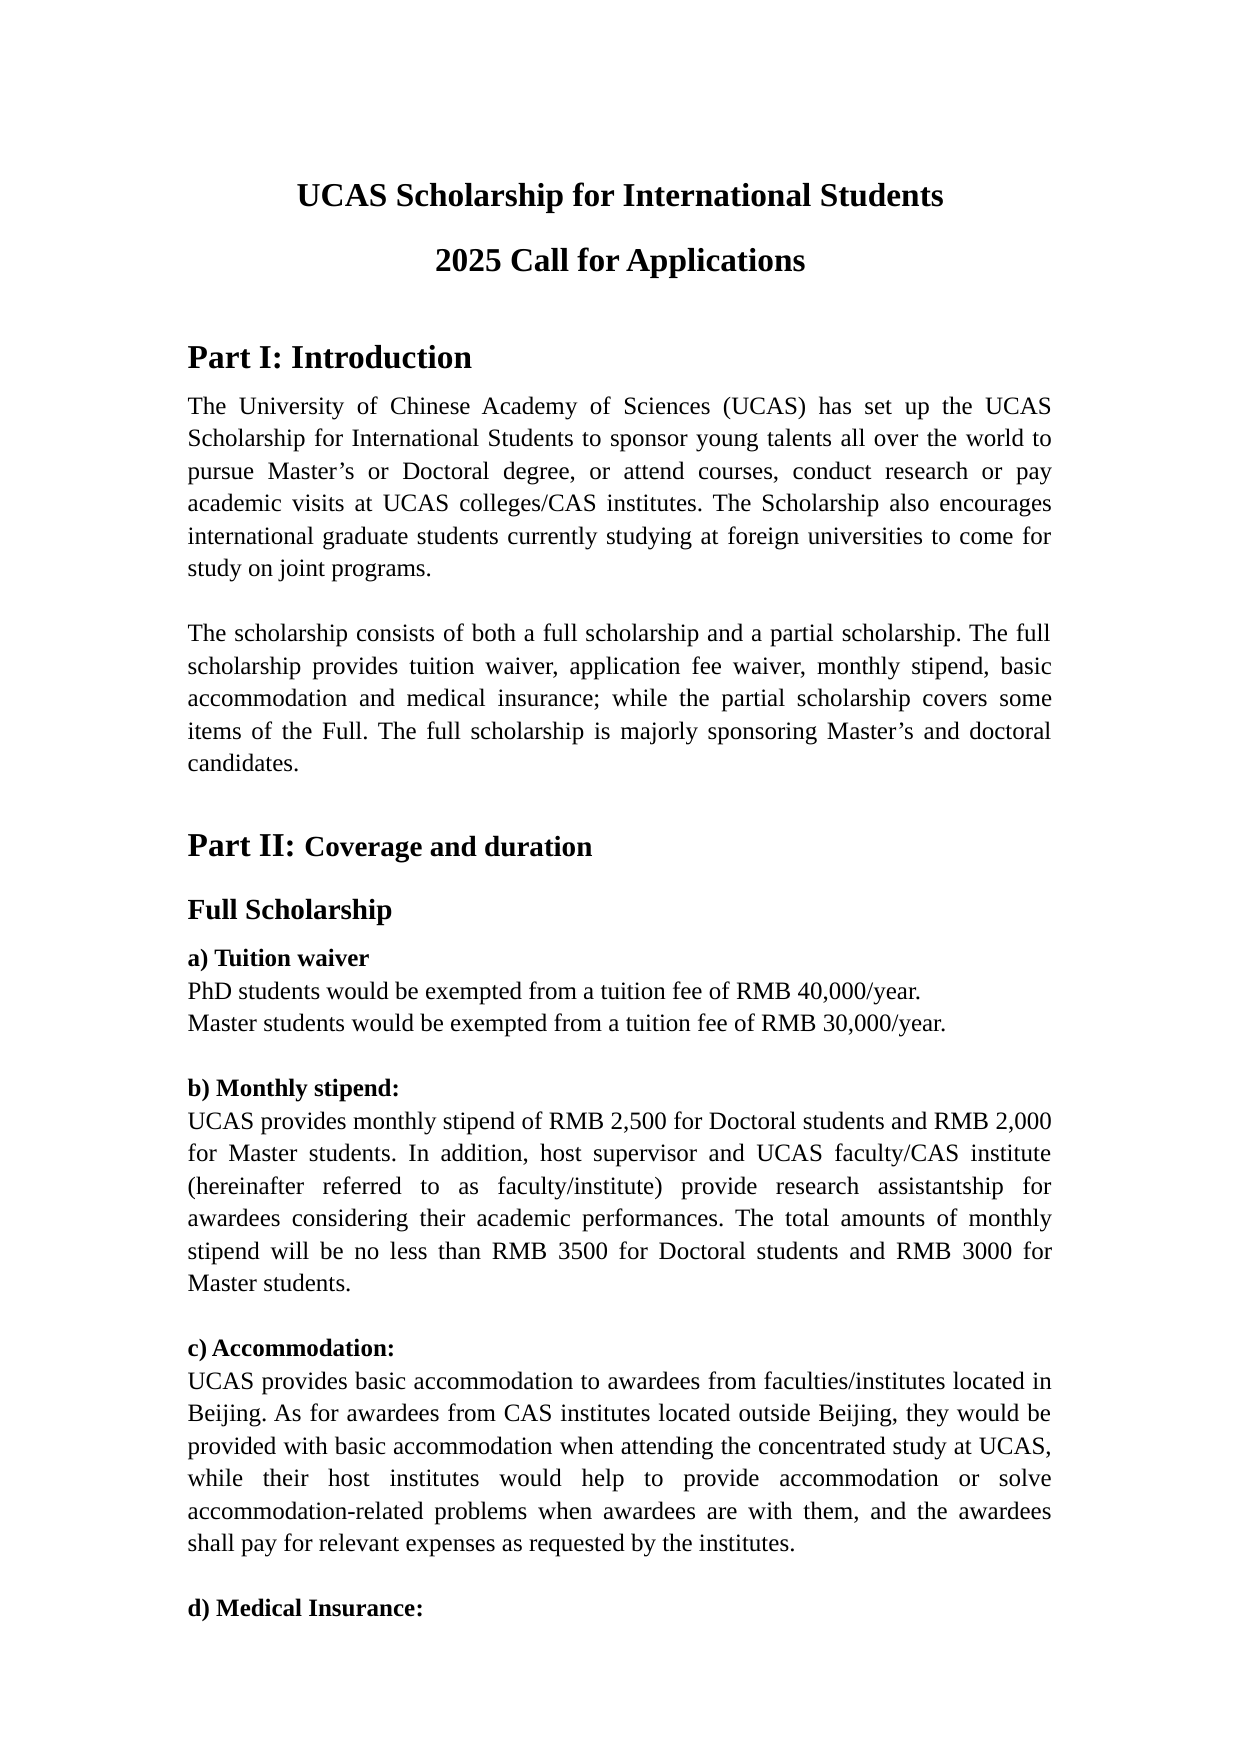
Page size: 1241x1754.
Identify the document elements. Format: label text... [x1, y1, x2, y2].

text UCAS Scholarship for International Students [187, 162, 1053, 227]
text d) Medical Insurance: [187, 1592, 1053, 1624]
text PhD students would be exempted from a tuition fee of RMB 40,000/year. [187, 974, 1053, 1007]
text Part II: Coverage and duration [187, 812, 1053, 877]
text c) Accommodation: [187, 1332, 1053, 1364]
text Master students would be exempted from a tuition fee of RMB 30,000/year. [187, 1007, 1053, 1039]
text UCAS provides basic accommodation to awardees from faculties/institutes located in Beijing. As for awardees from CAS institutes located outside Beijing, they would be provided with basic accommodation when attending the concentrated study at UCAS, while their host institutes would help to provide accommodation or solve accommodation-related problems when awardees are with them, and the awardees shall pay for relevant expenses as requested by the institutes. [187, 1364, 1053, 1559]
text b) Monthly stipend: [187, 1072, 1053, 1104]
text a) Tuition waiver [187, 942, 1053, 974]
text Part I: Introduction [187, 324, 1053, 389]
text 2025 Call for Applications [187, 227, 1053, 292]
text Full Scholarship [187, 877, 1053, 942]
text The scholarship consists of both a full scholarship and a partial scholarship. The full scholarship provides tuition waiver, application fee waiver, monthly stipend, basic accommodation and medical insurance; while the partial scholarship covers some items of the Full. The full scholarship is majorly sponsoring Master’s and doctoral candidates. [187, 617, 1053, 779]
text The University of Chinese Academy of Sciences (UCAS) has set up the UCAS Scholarship for International Students to sponsor young talents all over the world to pursue Master’s or Doctoral degree, or attend courses, conduct research or pay academic visits at UCAS colleges/CAS institutes. The Scholarship also encourages international graduate students currently studying at foreign universities to come for study on joint programs. [187, 389, 1053, 584]
text UCAS provides monthly stipend of RMB 2,500 for Doctoral students and RMB 2,000 for Master students. In addition, host supervisor and UCAS faculty/CAS institute (hereinafter referred to as faculty/institute) provide research assistantship for awardees considering their academic performances. The total amounts of monthly stipend will be no less than RMB 3500 for Doctoral students and RMB 3000 for Master students. [187, 1104, 1053, 1299]
